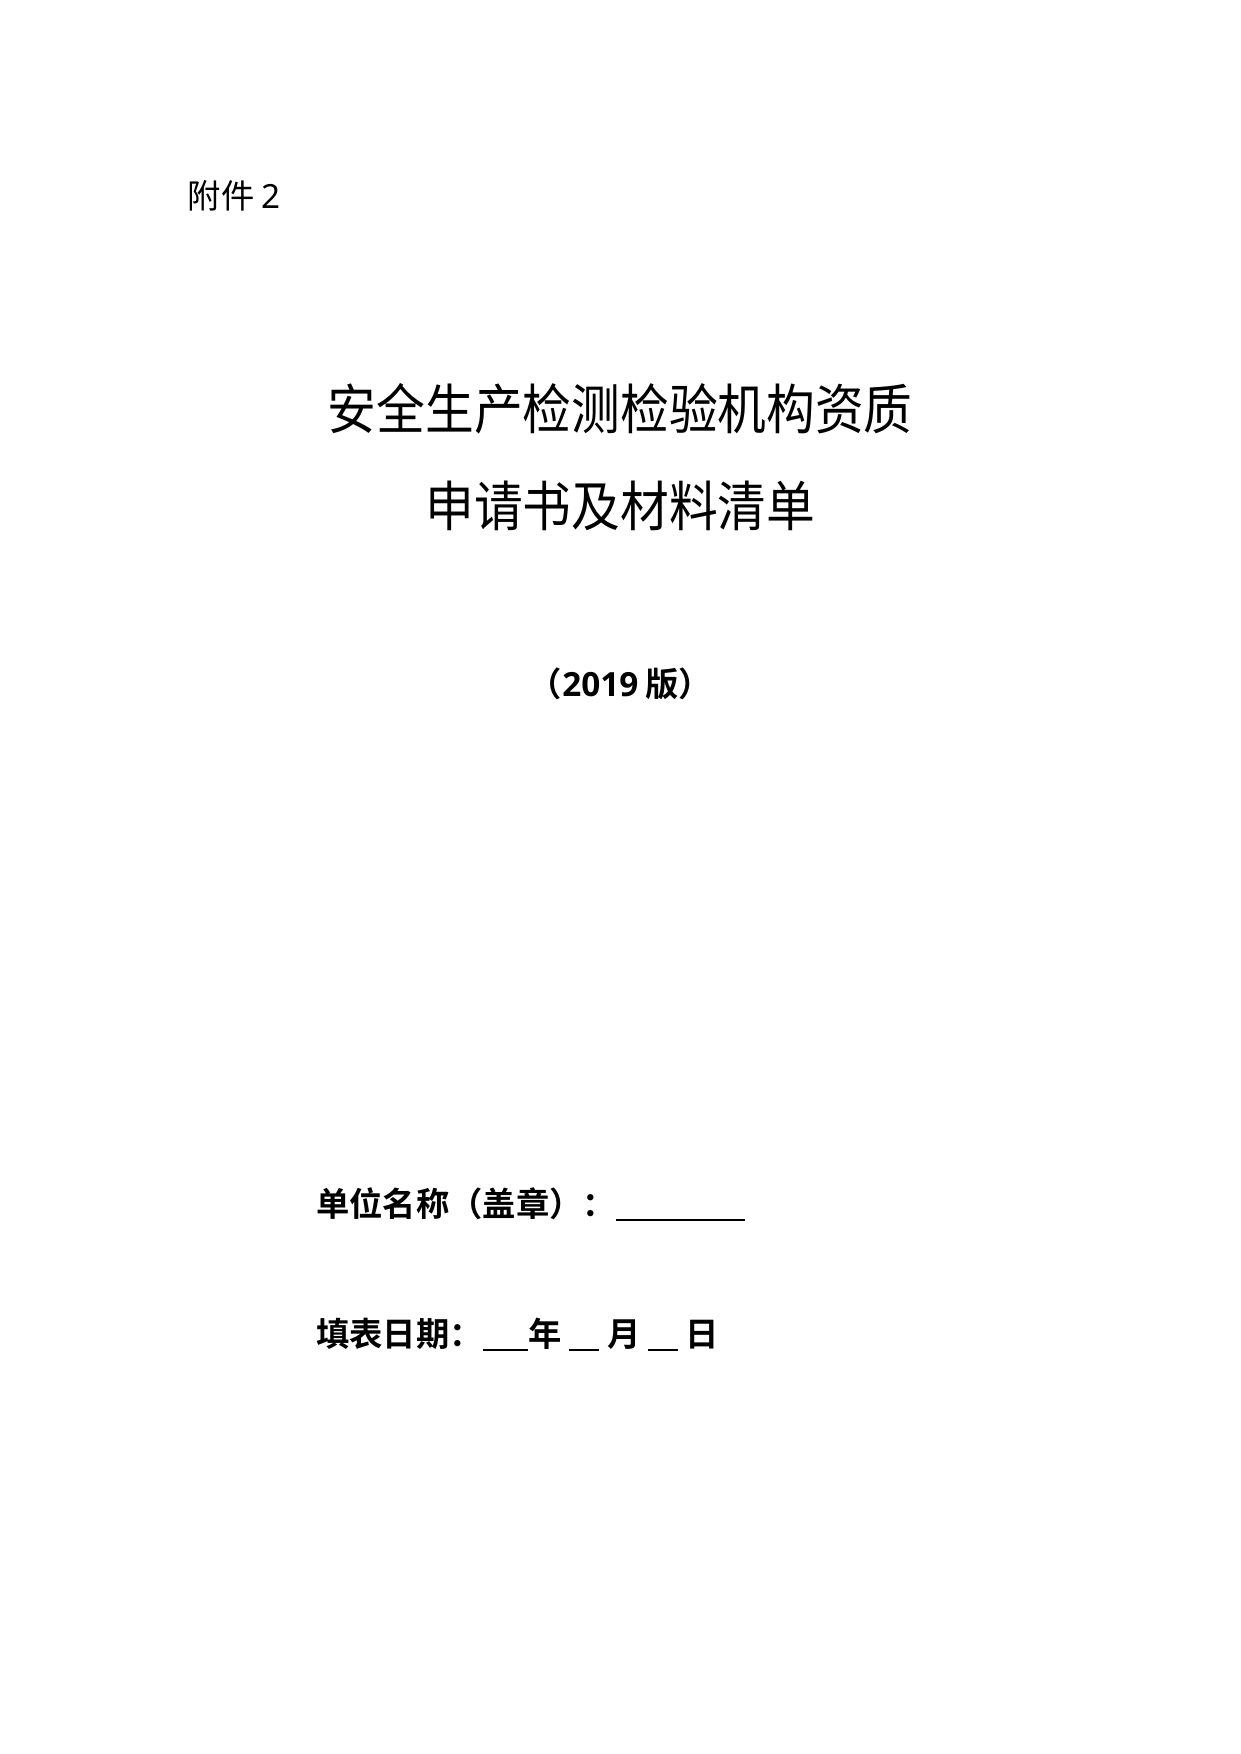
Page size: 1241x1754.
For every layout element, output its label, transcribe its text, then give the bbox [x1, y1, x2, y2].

text 填表日期： 年 月 日 [187, 1299, 1053, 1364]
text （2019版） [187, 649, 1053, 714]
text 附件2 [187, 162, 1053, 227]
text 安全生产检测检验机构资质 [187, 357, 1053, 454]
text 申请书及材料清单 [187, 454, 1053, 552]
text 单位名称（盖章）： [187, 1169, 1053, 1234]
